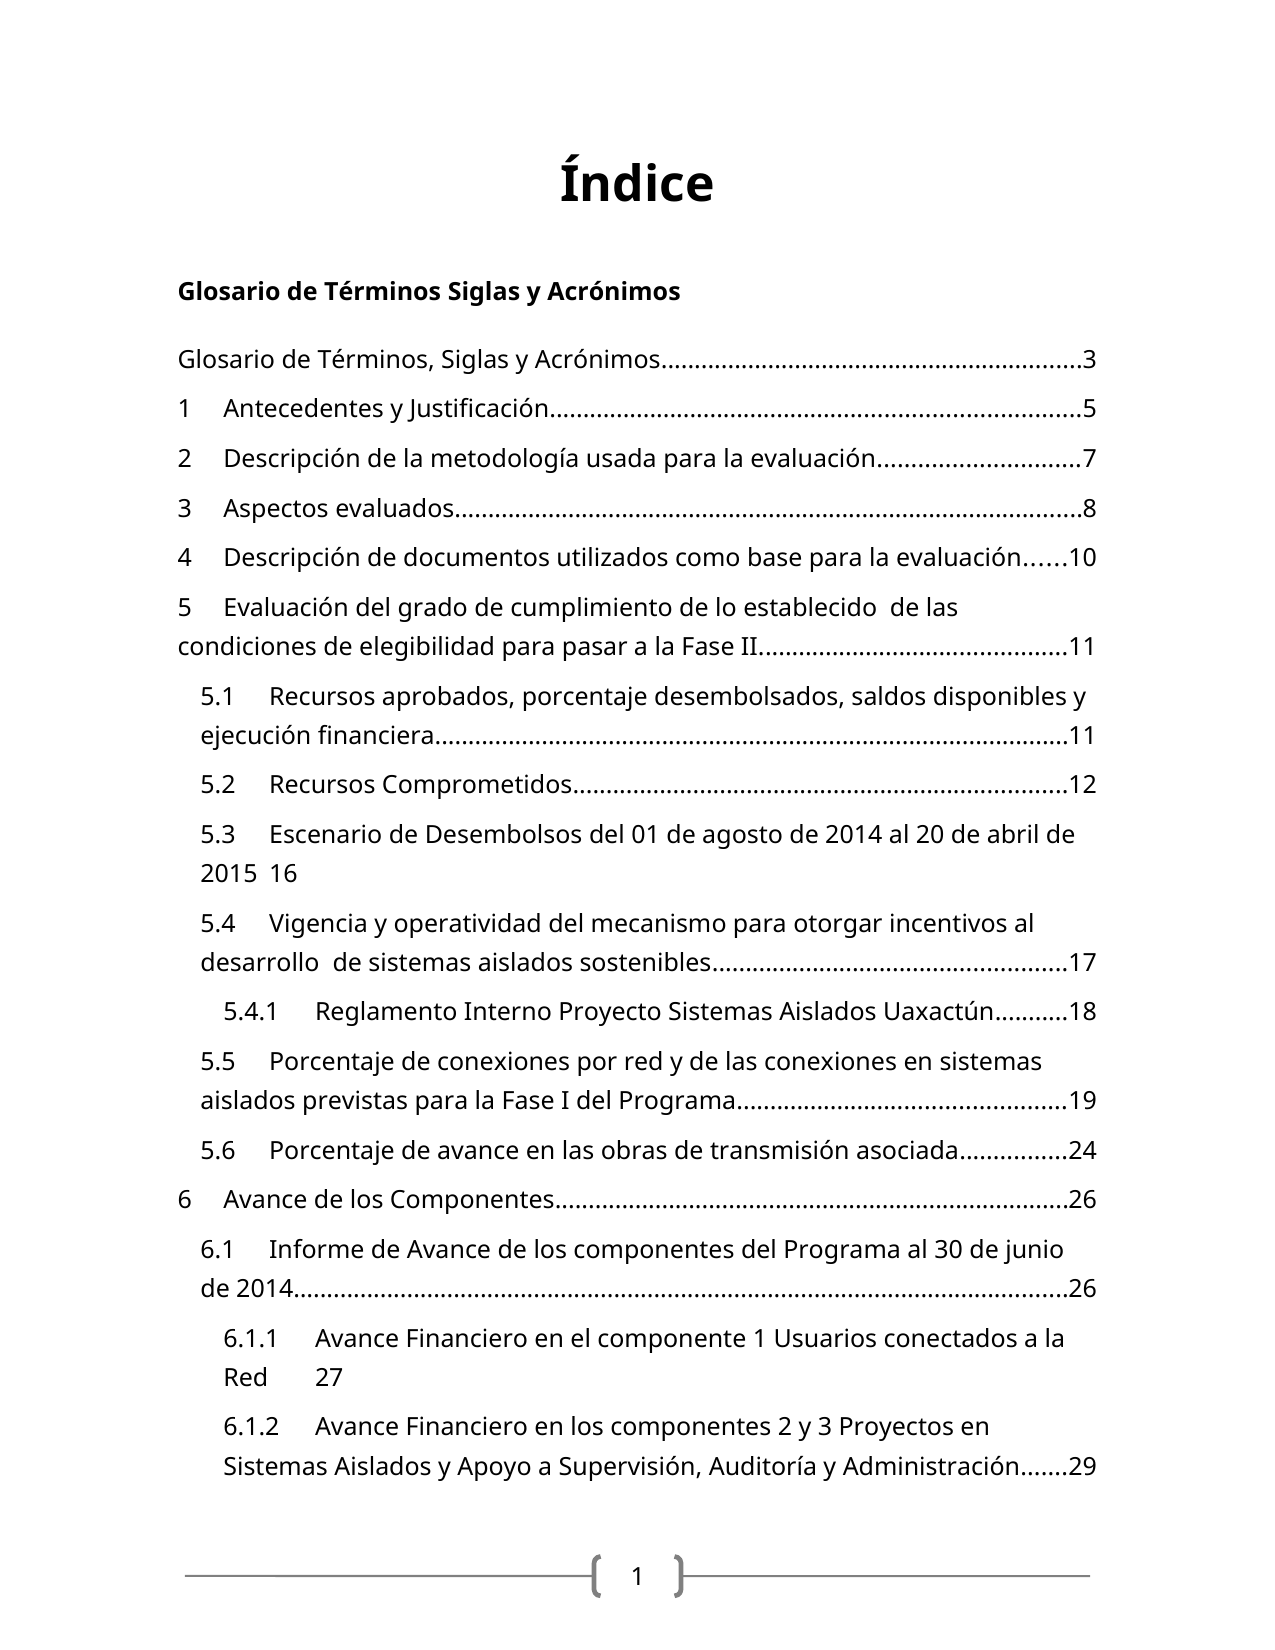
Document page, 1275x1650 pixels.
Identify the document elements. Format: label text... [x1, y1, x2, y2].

text Índice [177, 148, 1098, 216]
